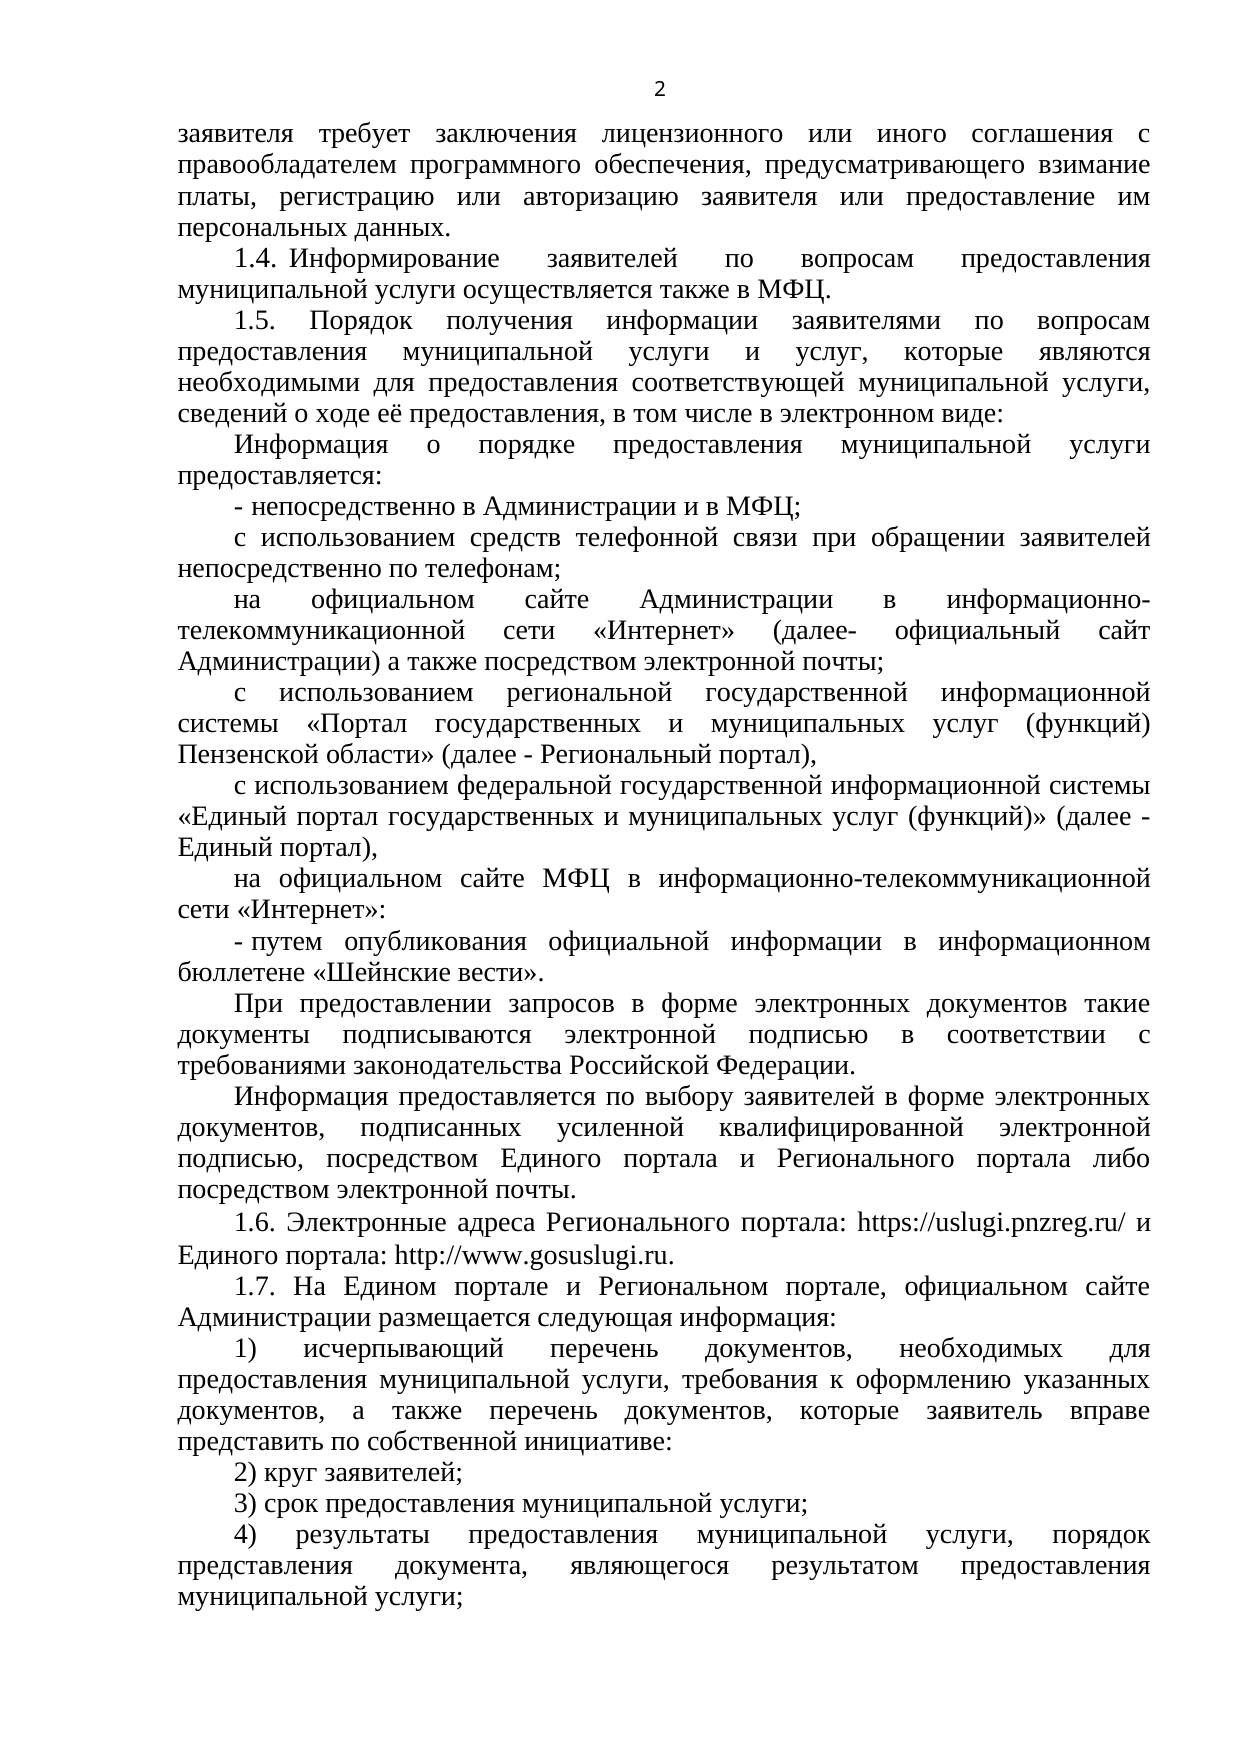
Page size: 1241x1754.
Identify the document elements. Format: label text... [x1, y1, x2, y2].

text с использованием региональной государственной информационной системы «Портал государственных и муниципальных услуг (функций) Пензенской области» (далее - Региональный портал), [177, 677, 1152, 770]
text 1.6. Электронные адреса Регионального портала: https://uslugi.pnzreg.ru/ и Единого портала: http://www.gosuslugi.ru. [177, 1204, 1152, 1271]
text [177, 118, 1152, 242]
text 4) результаты предоставления муниципальной услуги, порядок представления документа, являющегося результатом предоставления муниципальной услуги; [177, 1519, 1152, 1612]
text При предоставлении запросов в форме электронных документов такие документы подписываются электронной подписью в соответствии с требованиями законодательства Российской Федерации. [177, 987, 1152, 1080]
text 1.7. На Едином портале и Региональном портале, официальном сайте Администрации размещается следующая информация: [177, 1271, 1152, 1333]
text с использованием федеральной государственной информационной системы «Единый портал государственных и муниципальных услуг (функций)» (далее - Единый портал), [177, 770, 1152, 863]
text 2) круг заявителей; [177, 1457, 1152, 1488]
text с использованием средств телефонной связи при обращении заявителей непосредственно по телефонам; [177, 522, 1152, 584]
text Информация о порядке предоставления муниципальной услуги предоставляется: [177, 428, 1152, 491]
text на официальном сайте МФЦ в информационно-телекоммуникационной сети «Интернет»: [177, 863, 1152, 925]
list непосредственно в Администрации и в МФЦ; [177, 491, 1152, 522]
text 1) исчерпывающий перечень документов, необходимых для предоставления муниципальной услуги, требования к оформлению указанных документов, а также перечень документов, которые заявитель вправе представить по собственной инициативе: [177, 1333, 1152, 1457]
text 1.5. Порядок получения информации заявителями по вопросам предоставления муниципальной услуги и услуг, которые являются необходимыми для предоставления соответствующей муниципальной услуги, сведений о ходе её предоставления, в том числе в электронном виде: [177, 304, 1152, 428]
text на официальном сайте Администрации в информационно-телекоммуникационной сети «Интернет» (далее- официальный сайт Администрации) а также посредством электронной почты; [177, 584, 1152, 677]
text 3) срок предоставления муниципальной услуги; [177, 1488, 1152, 1519]
text Информация предоставляется по выбору заявителей в форме электронных документов, подписанных усиленной квалифицированной электронной подписью, посредством Единого портала и Регионального портала либо посредством электронной почты. [177, 1080, 1152, 1204]
list Информирование заявителей по вопросам предоставления муниципальной услуги осуществляется также в МФЦ. [177, 242, 1152, 304]
list путем опубликования официальной информации в информационном бюллетене «Шейнские вести». [177, 925, 1152, 987]
